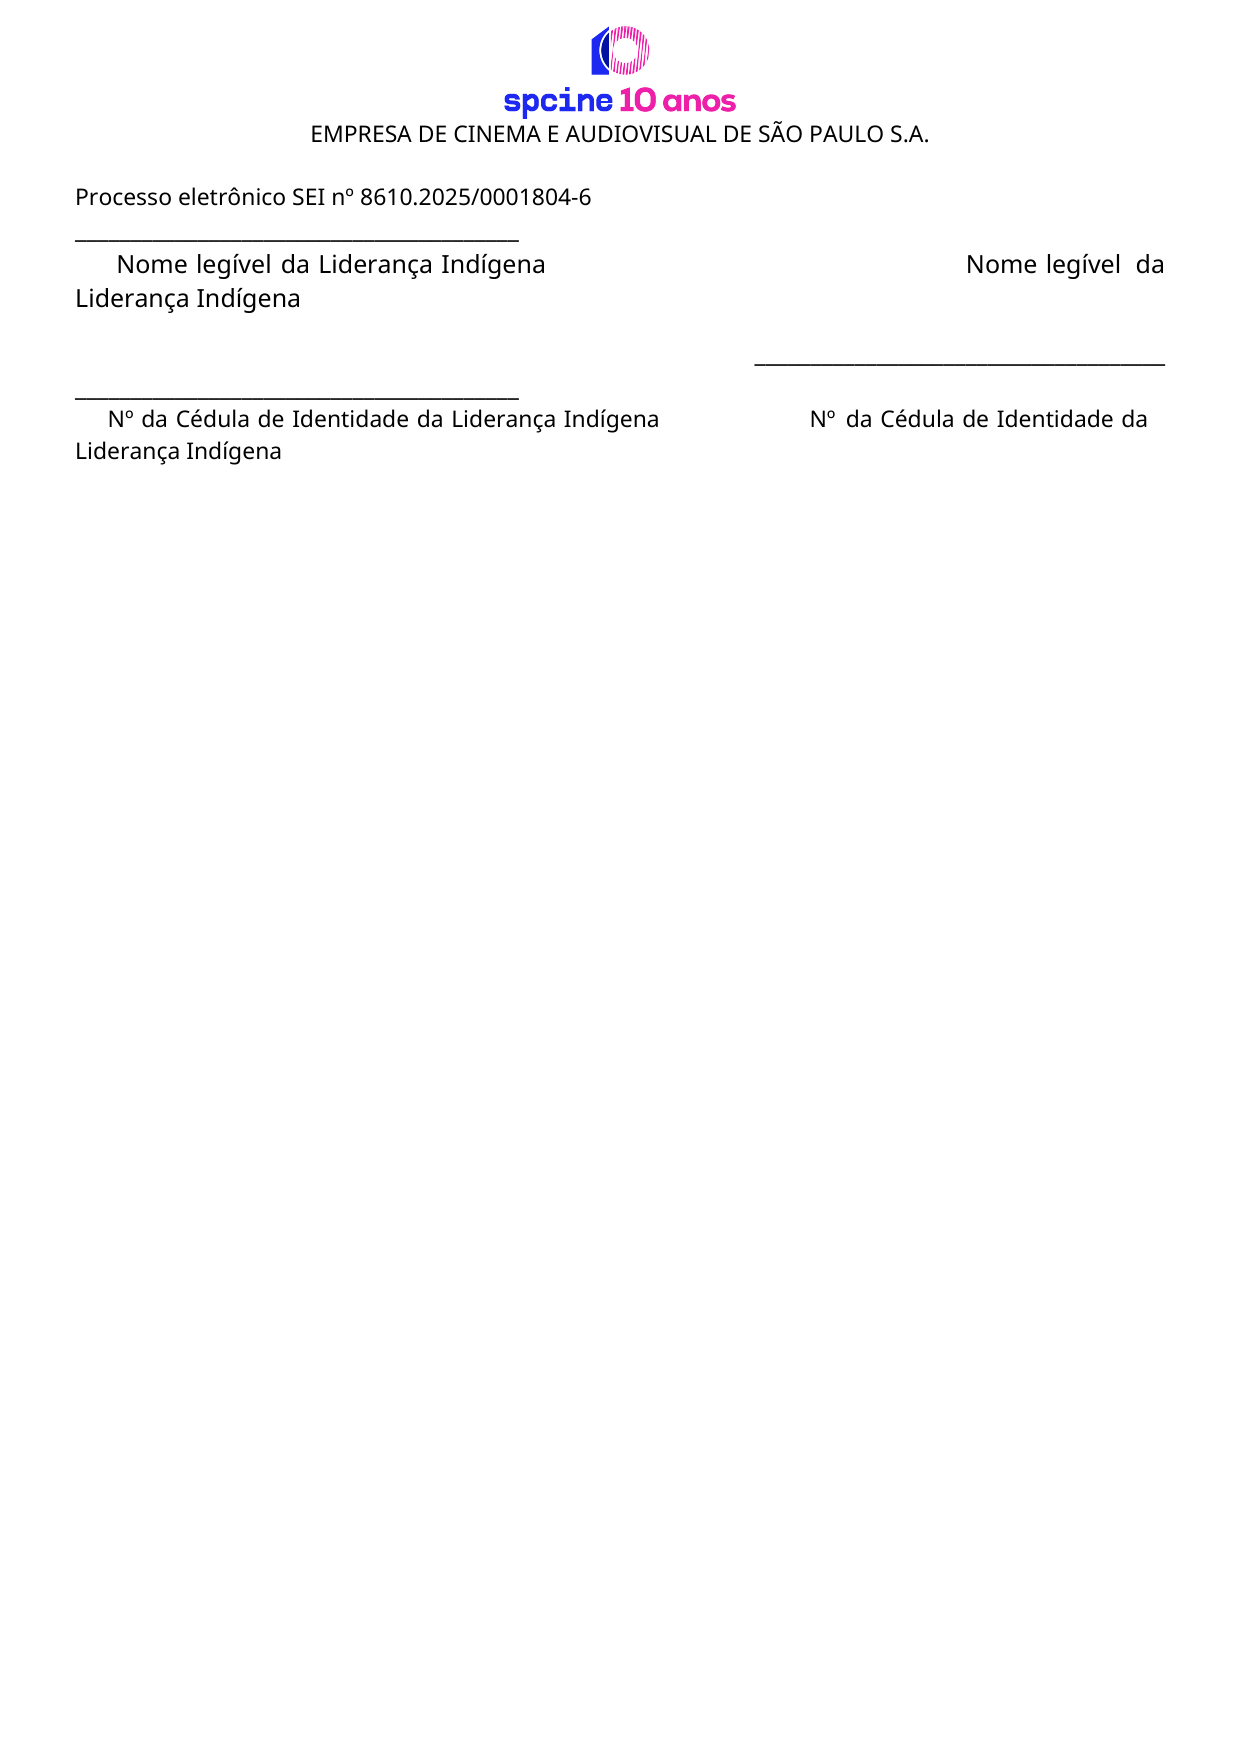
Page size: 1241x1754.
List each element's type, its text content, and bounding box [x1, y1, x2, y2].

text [75, 212, 1165, 246]
text Nº da Cédula de Identidade da Liderança Indígena Nº da Cédula de Identidade da Liderança Indígena [75, 403, 1149, 466]
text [75, 335, 1165, 403]
text Nome legível da Liderança Indígena Nome legível da Liderança Indígena [75, 246, 1165, 314]
picture [504, 26, 736, 119]
